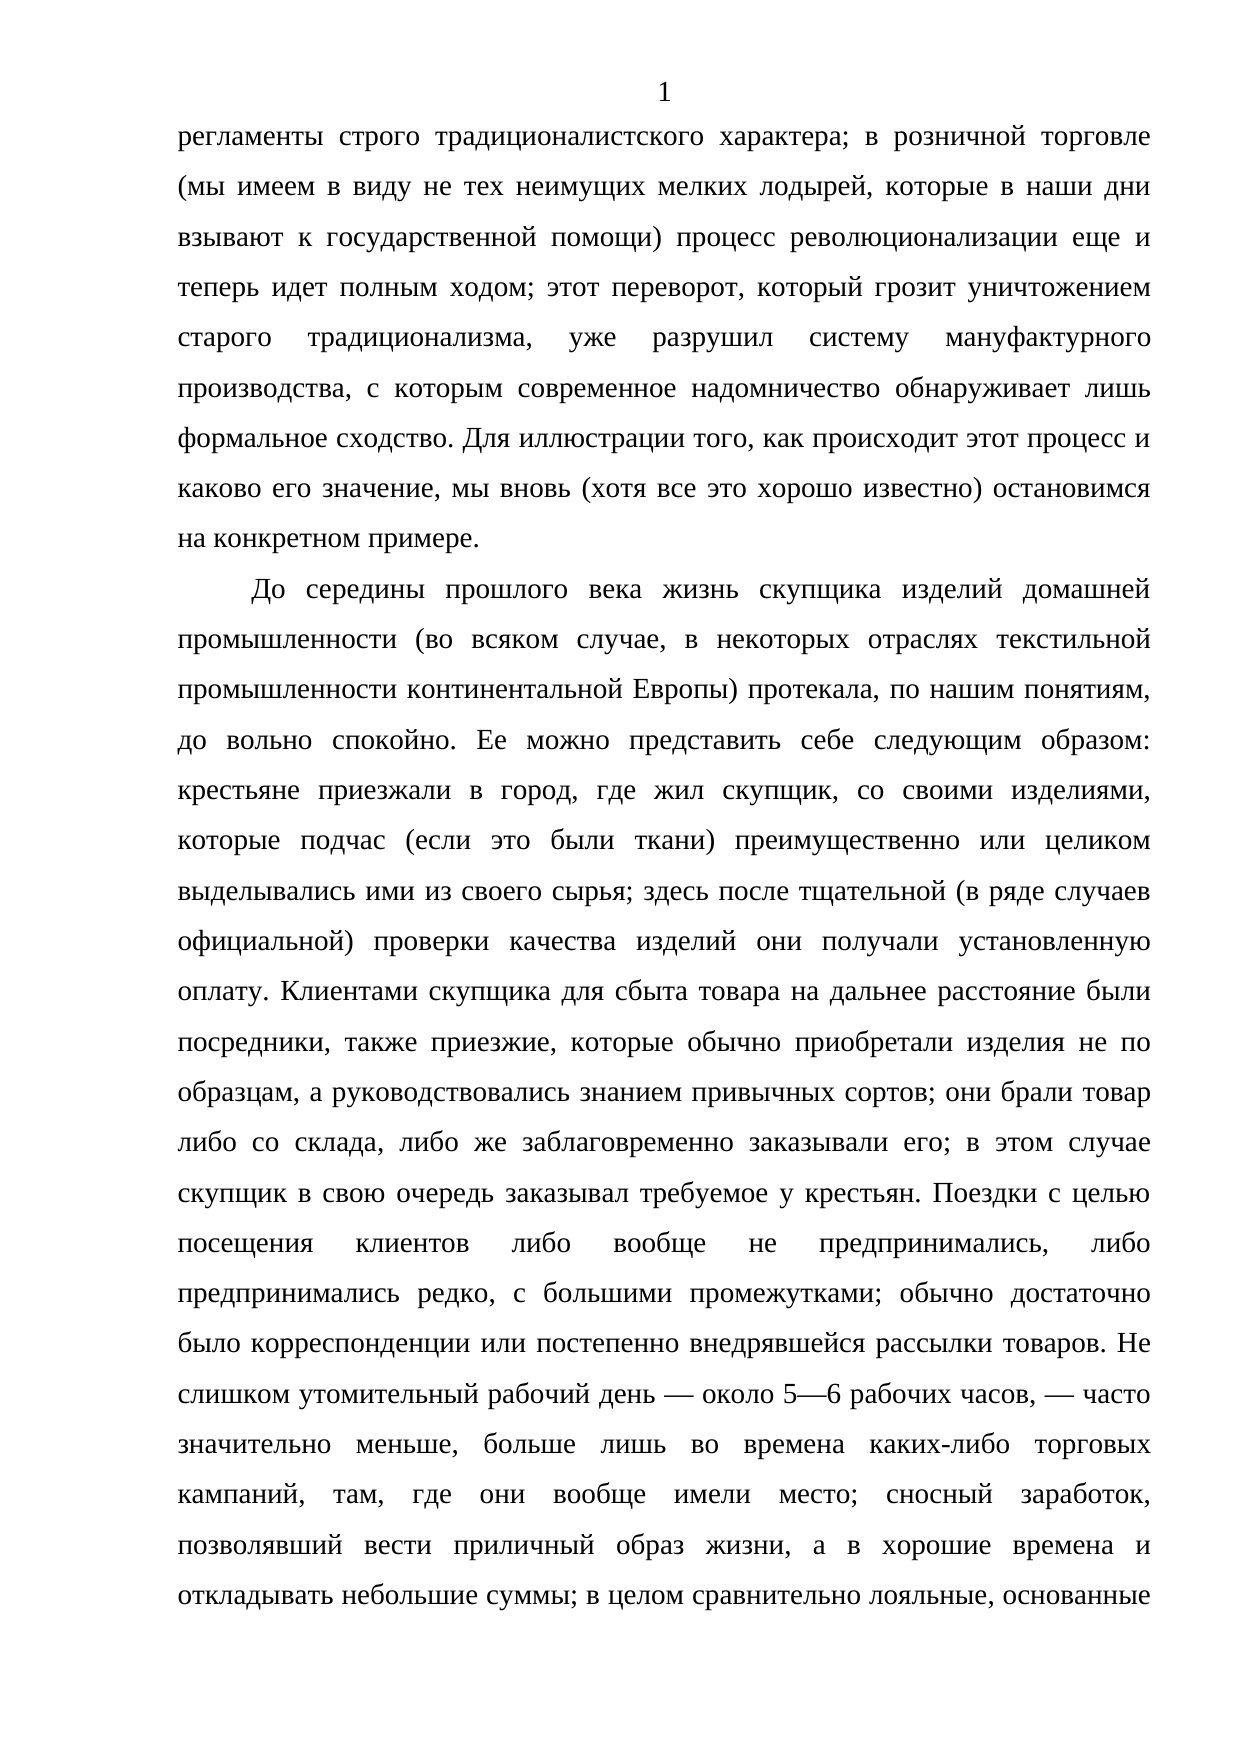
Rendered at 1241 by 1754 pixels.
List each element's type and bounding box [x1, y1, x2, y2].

text [177, 118, 1152, 554]
text [177, 571, 1152, 1611]
